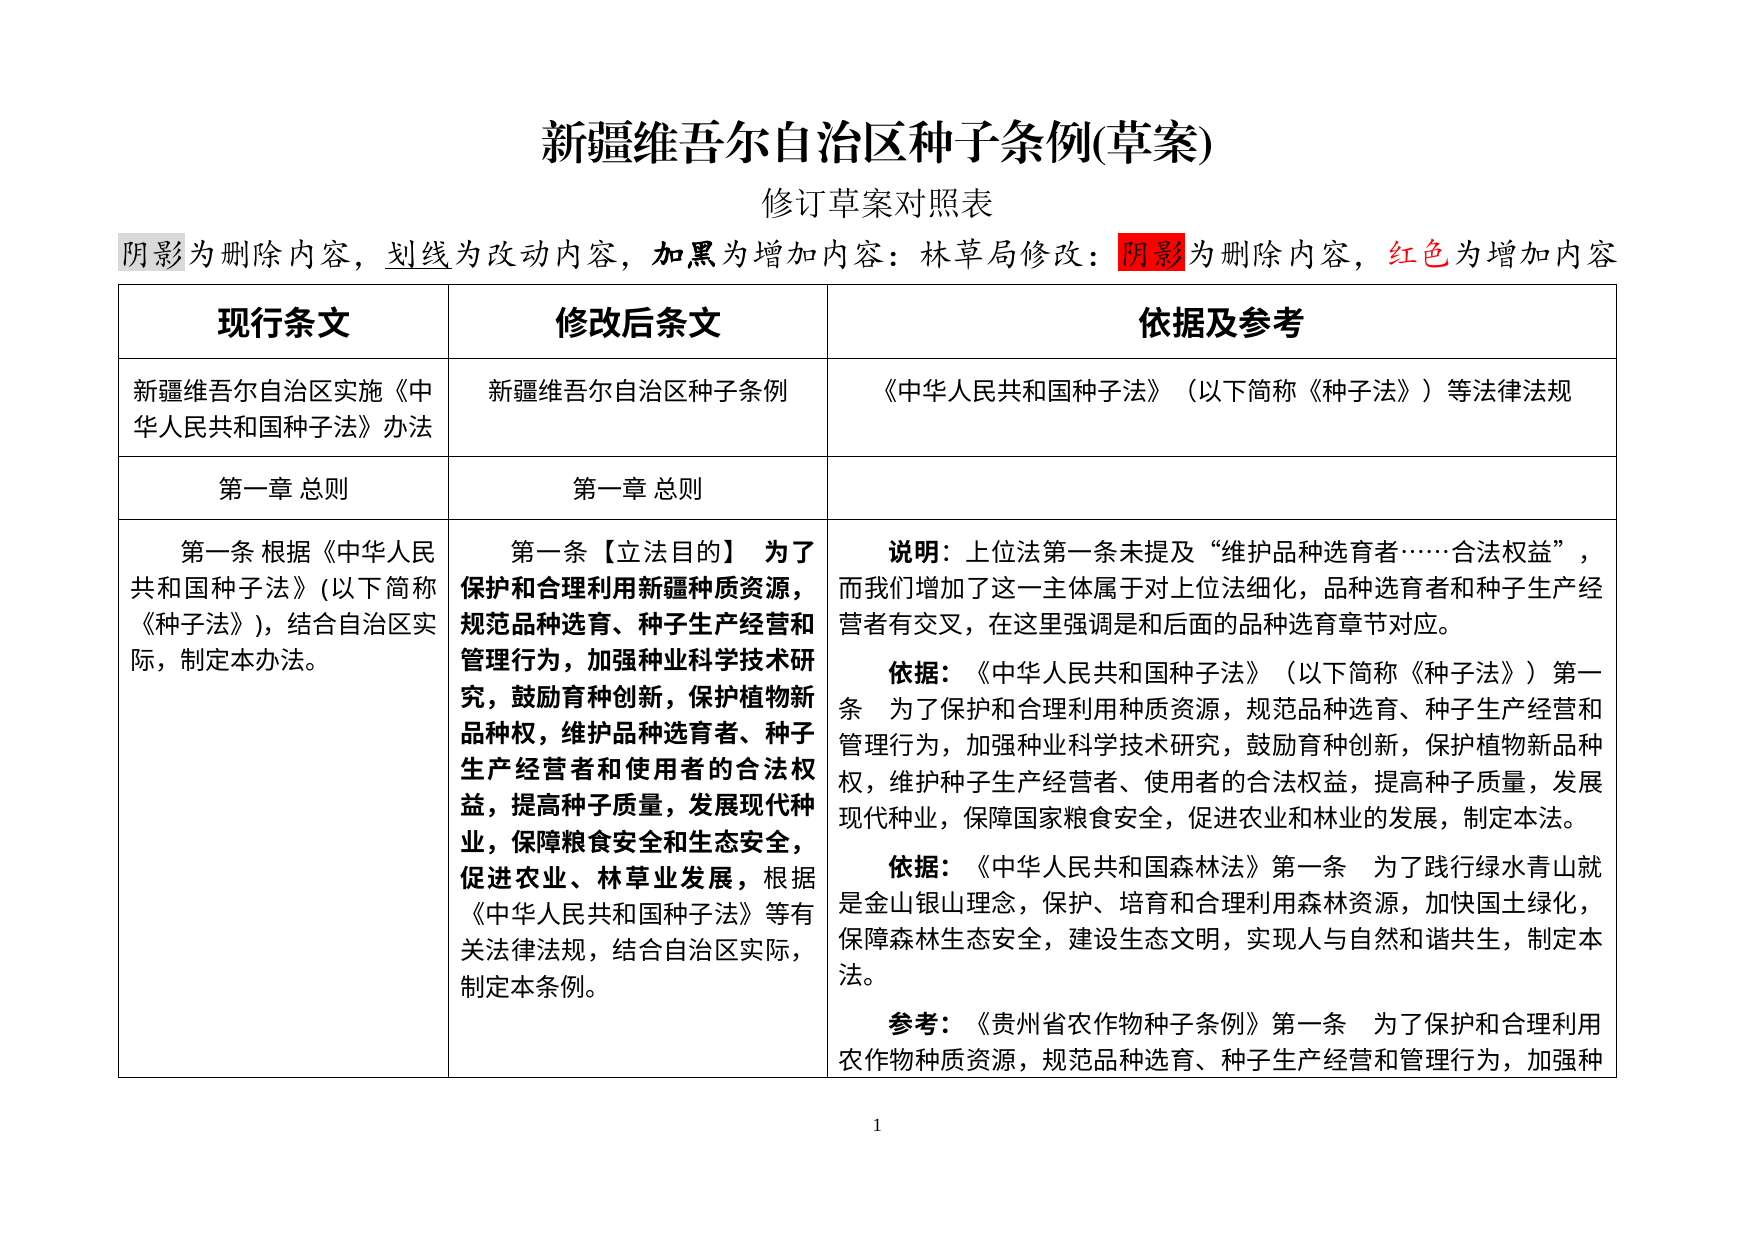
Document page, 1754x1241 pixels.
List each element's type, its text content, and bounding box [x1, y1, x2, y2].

table_cell 第一章 总则 [449, 457, 827, 518]
text 修订草案对照表 [118, 182, 1636, 220]
table_cell 新疆维吾尔自治区实施《中华人民共和国种子法》办法 [119, 359, 448, 456]
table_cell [119, 520, 448, 1077]
table_header 依据及参考 [828, 285, 1616, 358]
text 阴影为删除内容，划线为改动内容，加黑为增加内容：林草局修改：阴影为删除内容，红色为增加内容 [1185, 233, 1636, 271]
table_cell [828, 457, 1616, 518]
table_header 现行条文 [119, 285, 448, 358]
table_header 修改后条文 [449, 285, 827, 358]
table_cell 《中华人民共和国种子法》（以下简称《种子法》）等法律法规 [828, 359, 1616, 456]
table_cell 新疆维吾尔自治区种子条例 [449, 359, 827, 456]
text 阴影为删除内容，划线为改动内容，加黑为增加内容：林草局修改：阴影为删除内容，红色为增加内容 [185, 233, 1118, 271]
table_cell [449, 520, 827, 1077]
table_cell 第一章 总则 [119, 457, 448, 518]
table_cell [828, 520, 1616, 1077]
text 新疆维吾尔自治区种子条例(草案) [118, 112, 1636, 170]
